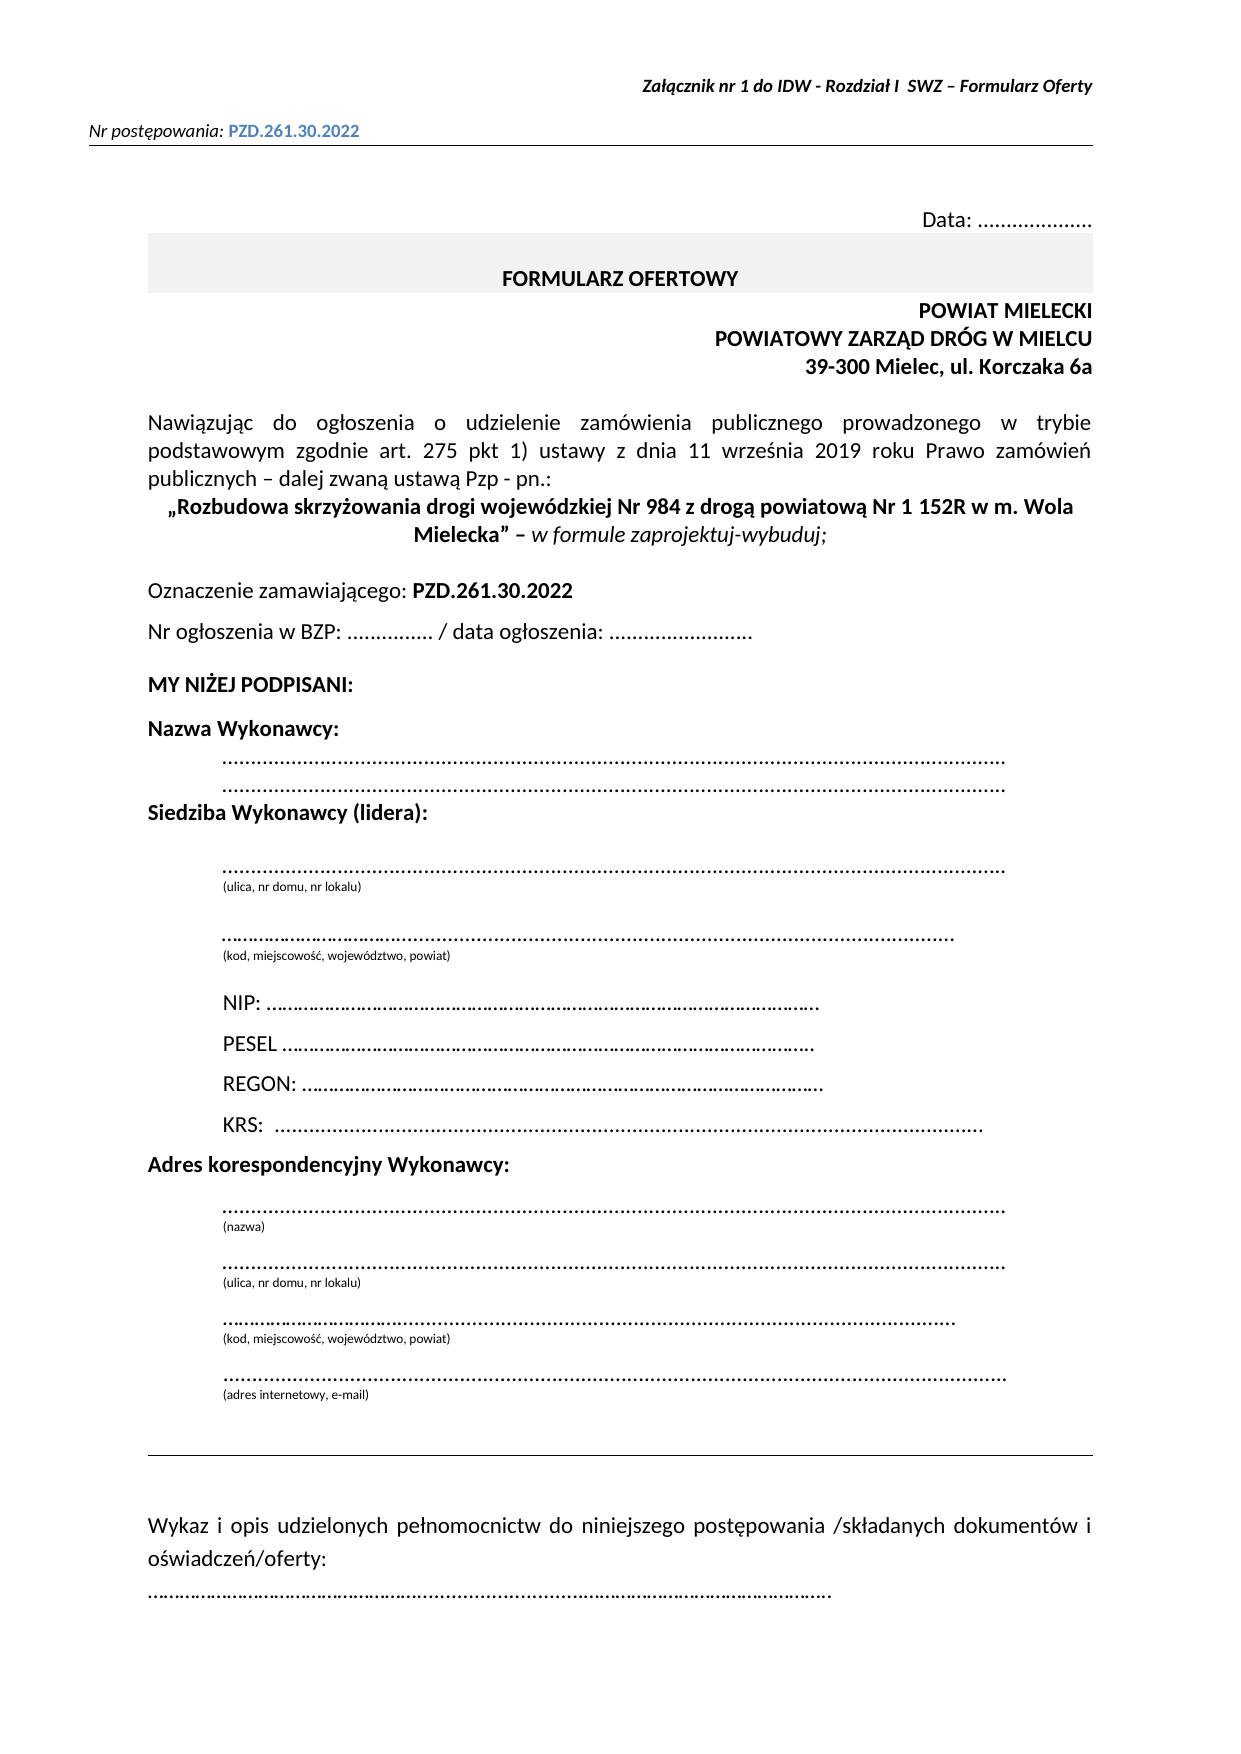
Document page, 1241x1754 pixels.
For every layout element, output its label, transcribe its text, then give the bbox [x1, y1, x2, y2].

text ........................................................................................................................................ [148, 1191, 1093, 1219]
text ........................................................................................................................................ [148, 1247, 1093, 1275]
text REGON: ……………………………………………………………………………………… [223, 1069, 1093, 1097]
text KRS: ........................................................................................................................... [223, 1110, 1093, 1138]
text MY NIŻEJ PODPISANI: [148, 670, 1093, 698]
text POWIATOWY ZARZĄD DRÓG W MIELCU [148, 324, 1093, 352]
text ........................................................................................................................................ [148, 851, 1093, 879]
text Nazwa Wykonawcy: [148, 714, 1093, 742]
text Data: .................... [148, 205, 1093, 233]
text (nazwa) [223, 1219, 1093, 1247]
text PESEL ……………………………………………………………………………………….. [223, 1029, 1093, 1057]
text POWIAT MIELECKI [148, 296, 1093, 324]
text ........................................................................................................................................ [223, 1359, 1093, 1387]
text (kod, miejscowość, województwo, powiat) [223, 1331, 1093, 1359]
text Adres korespondencyjny Wykonawcy: [148, 1150, 1093, 1178]
text ........................................................................................................................................ [148, 770, 1093, 798]
text FORMULARZ OFERTOWY [148, 264, 1093, 293]
text 39-300 Mielec, ul. Korczaka 6a [148, 352, 1093, 380]
text ........................................................................................................................................ [148, 742, 1093, 770]
text Nawiązując do ogłoszenia o udzielenie zamówienia publicznego prowadzonego w trybie podstawowym zgodnie art. 275 pkt 1) ustawy z dnia 11 września 2019 roku Prawo zamówień publicznych – dalej zwaną ustawą Pzp - pn.: [148, 408, 1093, 492]
text Nr ogłoszenia w BZP: ............... / data ogłoszenia: ......................... [148, 617, 1093, 645]
text …………………………………………….............................……………………………………….. [148, 1564, 1093, 1604]
text (kod, miejscowość, województwo, powiat) [223, 948, 1093, 976]
text Siedziba Wykonawcy (lidera): [148, 798, 1093, 826]
text ……………………………................................................................................................. [149, 1303, 1093, 1331]
text ……………………………................................................................................................. [148, 919, 1093, 948]
text (ulica, nr domu, nr lokalu) [223, 1275, 1093, 1303]
text Oznaczenie zamawiającego: PZD.261.30.2022 [148, 576, 1093, 604]
text NIP: …………………………………………………………………………………………… [223, 988, 1093, 1016]
text „Rozbudowa skrzyżowania drogi wojewódzkiej Nr 984 z drogą powiatową Nr 1 152R w m. Wola Mielecka” – w formule zaprojektuj-wybuduj; [148, 492, 1093, 548]
text (adres internetowy, e-mail) [223, 1387, 1093, 1415]
text (ulica, nr domu, nr lokalu) [223, 879, 1093, 907]
text Wykaz i opis udzielonych pełnomocnictw do niniejszego postępowania /składanych dokumentów i oświadczeń/oferty: [148, 1500, 1093, 1564]
